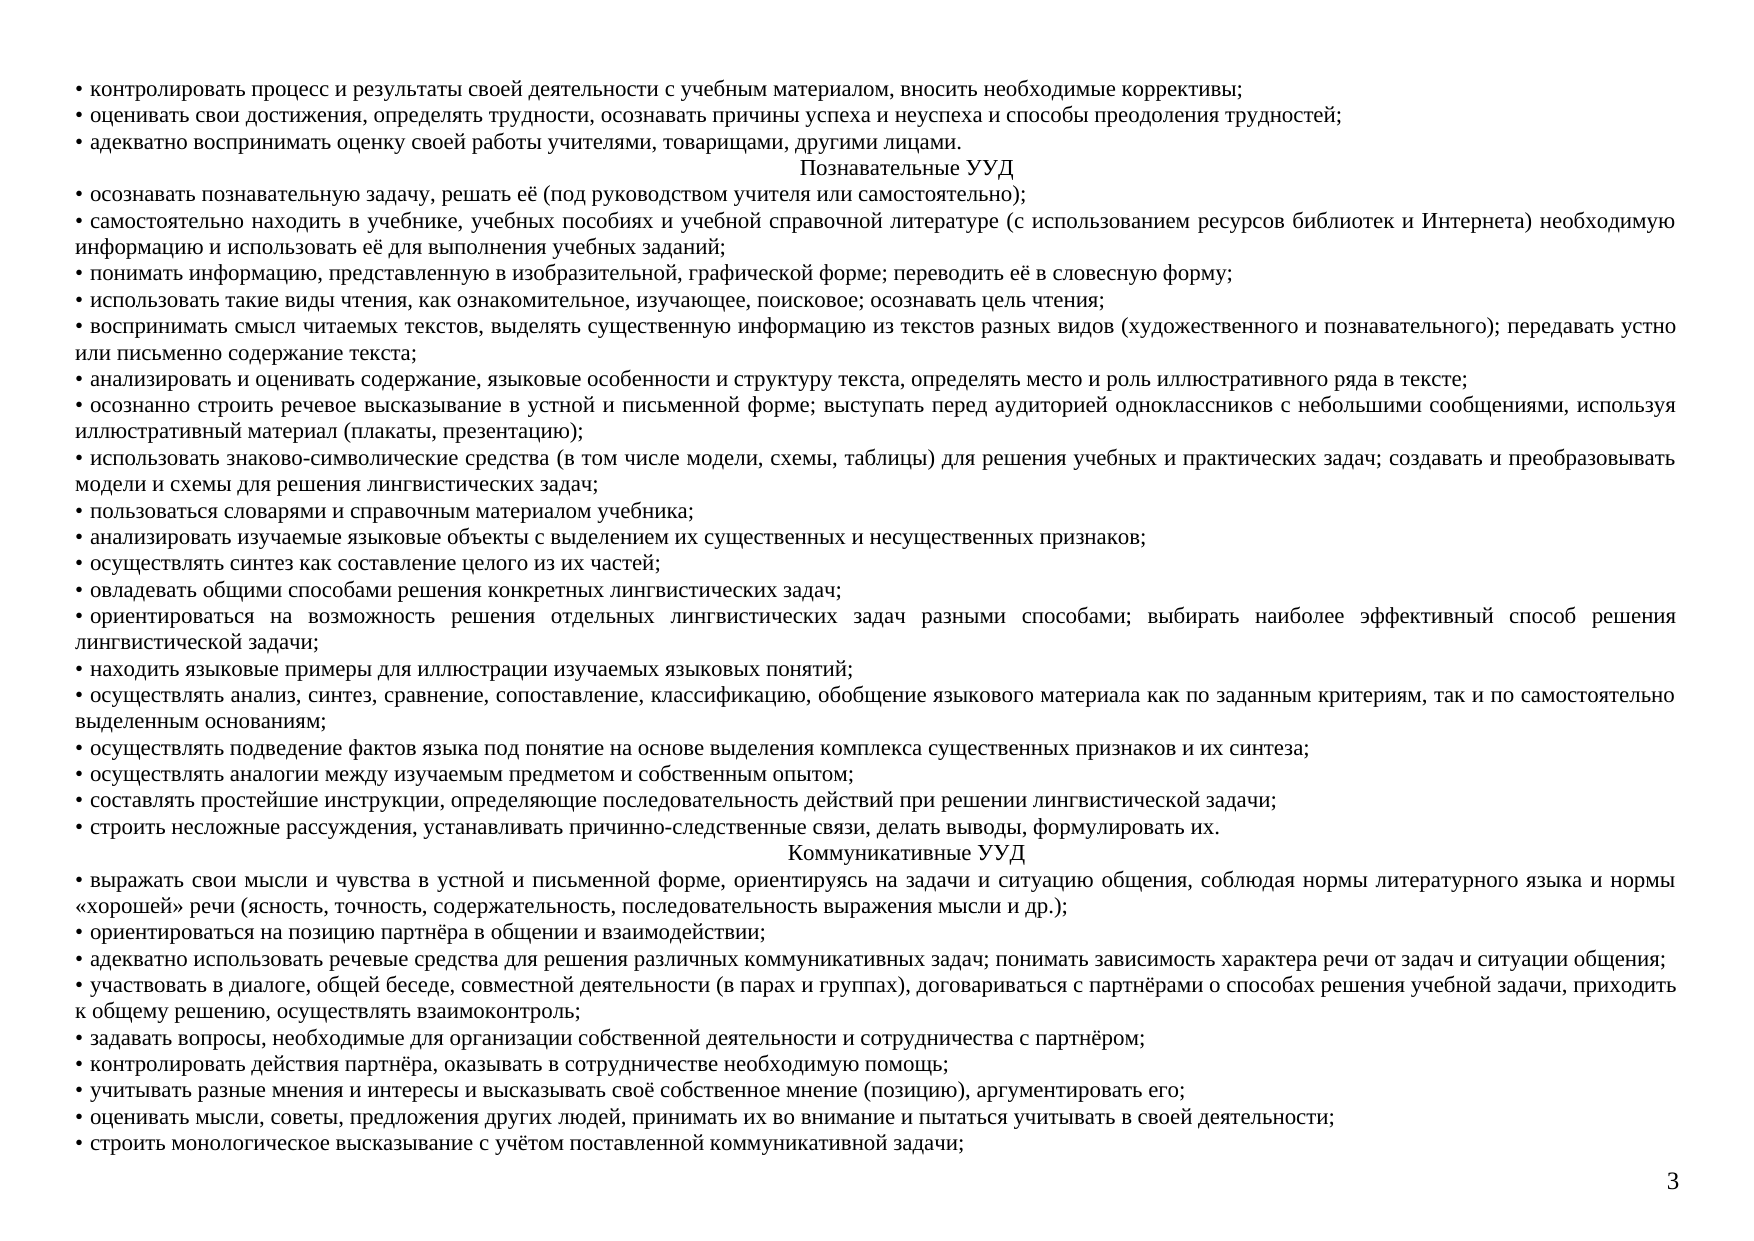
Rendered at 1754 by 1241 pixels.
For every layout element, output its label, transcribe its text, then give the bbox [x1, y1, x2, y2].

list задавать вопросы, необходимые для организации собственной деятельности и сотрудничества с партнёром; [75, 1024, 1679, 1050]
list самостоятельно находить в учебнике, учебных пособиях и учебной справочной литературе (с использованием ресурсов библиотек и Интернета) необходимую информацию и использовать её для выполнения учебных заданий; [75, 207, 1679, 259]
list выражать свои мысли и чувства в устной и письменной форме, ориентируясь на задачи и ситуацию общения, соблюдая нормы литературного языка и нормы «хорошей» речи (ясность, точность, содержательность, последовательность выражения мысли и др.); [75, 866, 1679, 918]
list строить монологическое высказывание с учётом поставленной коммуникативной задачи; [75, 1129, 1679, 1156]
list осуществлять подведение фактов языка под понятие на основе выделения комплекса существенных признаков и их синтеза; [75, 734, 1679, 760]
list овладевать общими способами решения конкретных лингвистических задач; [75, 576, 1679, 602]
list пользоваться словарями и справочным материалом учебника; [75, 497, 1679, 523]
list ориентироваться на возможность решения отдельных лингвистических задач разными способами; выбирать наиболее эффективный способ решения лингвистической задачи; [75, 602, 1679, 655]
list оценивать мысли, советы, предложения других людей, принимать их во внимание и пытаться учитывать в своей деятельности; [75, 1103, 1679, 1129]
list учитывать разные мнения и интересы и высказывать своё собственное мнение (позицию), аргументировать его; [75, 1076, 1679, 1103]
list осознанно строить речевое высказывание в устной и письменной форме; выступать перед аудиторией одноклассников с небольшими сообщениями, используя иллюстративный материал (плакаты, презентацию); [75, 391, 1679, 444]
list воспринимать смысл читаемых текстов, выделять существенную информацию из текстов разных видов (художественного и познавательного); передавать устно или письменно содержание текста; [75, 312, 1679, 365]
list оценивать свои достижения, определять трудности, осознавать причины успеха и неуспеха и способы преодоления трудностей; [75, 101, 1679, 128]
list использовать такие виды чтения, как ознакомительное, изучающее, поисковое; осознавать цель чтения; [75, 286, 1679, 312]
list участвовать в диалоге, общей беседе, совместной деятельности (в парах и группах), договариваться с партнёрами о способах решения учебной задачи, приходить к общему решению, осуществлять взаимоконтроль; [75, 971, 1679, 1024]
text Коммуникативные УУД [75, 839, 1679, 866]
list адекватно воспринимать оценку своей работы учителями, товарищами, другими лицами. [75, 128, 1679, 154]
list анализировать и оценивать содержание, языковые особенности и структуру текста, определять место и роль иллюстративного ряда в тексте; [75, 365, 1679, 391]
list ориентироваться на позицию партнёра в общении и взаимодействии; [75, 918, 1679, 945]
list контролировать процесс и результаты своей деятельности с учебным материалом, вносить необходимые коррективы; [75, 75, 1679, 101]
list осуществлять аналогии между изучаемым предметом и собственным опытом; [75, 760, 1679, 787]
list осознавать познавательную задачу, решать её (под руководством учителя или самостоятельно); [75, 180, 1679, 207]
list строить несложные рассуждения, устанавливать причинно-следственные связи, делать выводы, формулировать их. [75, 813, 1679, 839]
list адекватно использовать речевые средства для решения различных коммуникативных задач; понимать зависимость характера речи от задач и ситуации общения; [75, 945, 1679, 971]
list контролировать действия партнёра, оказывать в сотрудничестве необходимую помощь; [75, 1050, 1679, 1076]
list понимать информацию, представленную в изобразительной, графической форме; переводить её в словесную форму; [75, 259, 1679, 286]
list осуществлять анализ, синтез, сравнение, сопоставление, классификацию, обобщение языкового материала как по заданным критериям, так и по самостоятельно выделенным основаниям; [75, 681, 1679, 734]
list составлять простейшие инструкции, определяющие последовательность действий при решении лингвистической задачи; [75, 787, 1679, 813]
text Познавательные УУД [75, 154, 1679, 180]
list осуществлять синтез как составление целого из их частей; [75, 549, 1679, 576]
list использовать знаково-символические средства (в том числе модели, схемы, таблицы) для решения учебных и практических задач; создавать и преобразовывать модели и схемы для решения лингвистических задач; [75, 444, 1679, 497]
list анализировать изучаемые языковые объекты с выделением их существенных и несущественных признаков; [75, 523, 1679, 549]
list находить языковые примеры для иллюстрации изучаемых языковых понятий; [75, 655, 1679, 681]
